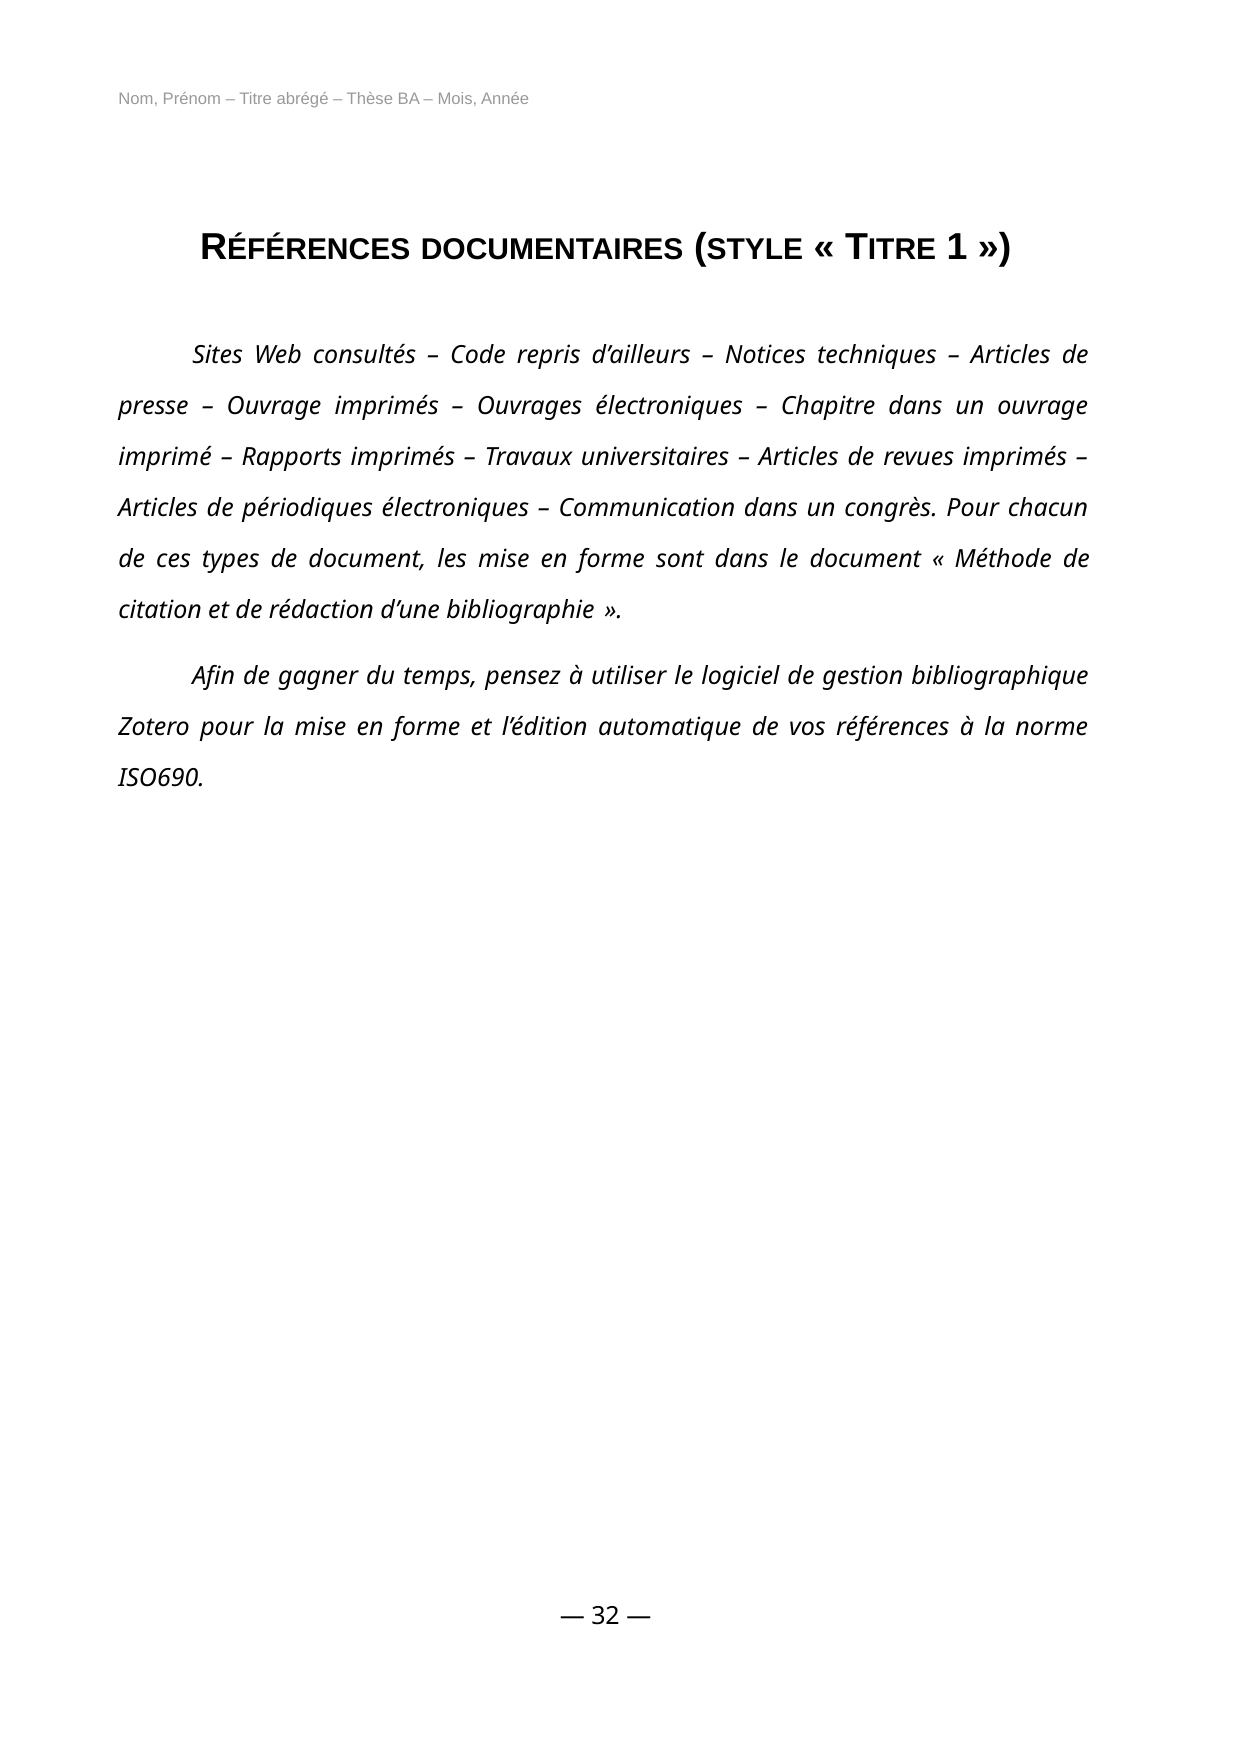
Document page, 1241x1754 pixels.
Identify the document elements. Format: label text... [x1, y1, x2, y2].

text Sites Web consultés – Code repris d’ailleurs – Notices techniques – Articles de presse – Ouvrage imprimés – Ouvrages électroniques – Chapitre dans un ouvrage imprimé – Rapports imprimés – Travaux universitaires – Articles de revues imprimés – Articles de périodiques électroniques – Communication dans un congrès. Pour chacun de ces types de document, les mise en forme sont dans le document « Méthode de citation et de rédaction d’une bibliographie ». [118, 336, 1093, 626]
text Références documentaires (style « Titre 1 ») [118, 224, 1093, 268]
text Afin de gagner du temps, pensez à utiliser le logiciel de gestion bibliographique Zotero pour la mise en forme et l’édition automatique de vos références à la norme ISO690. [118, 657, 1093, 793]
